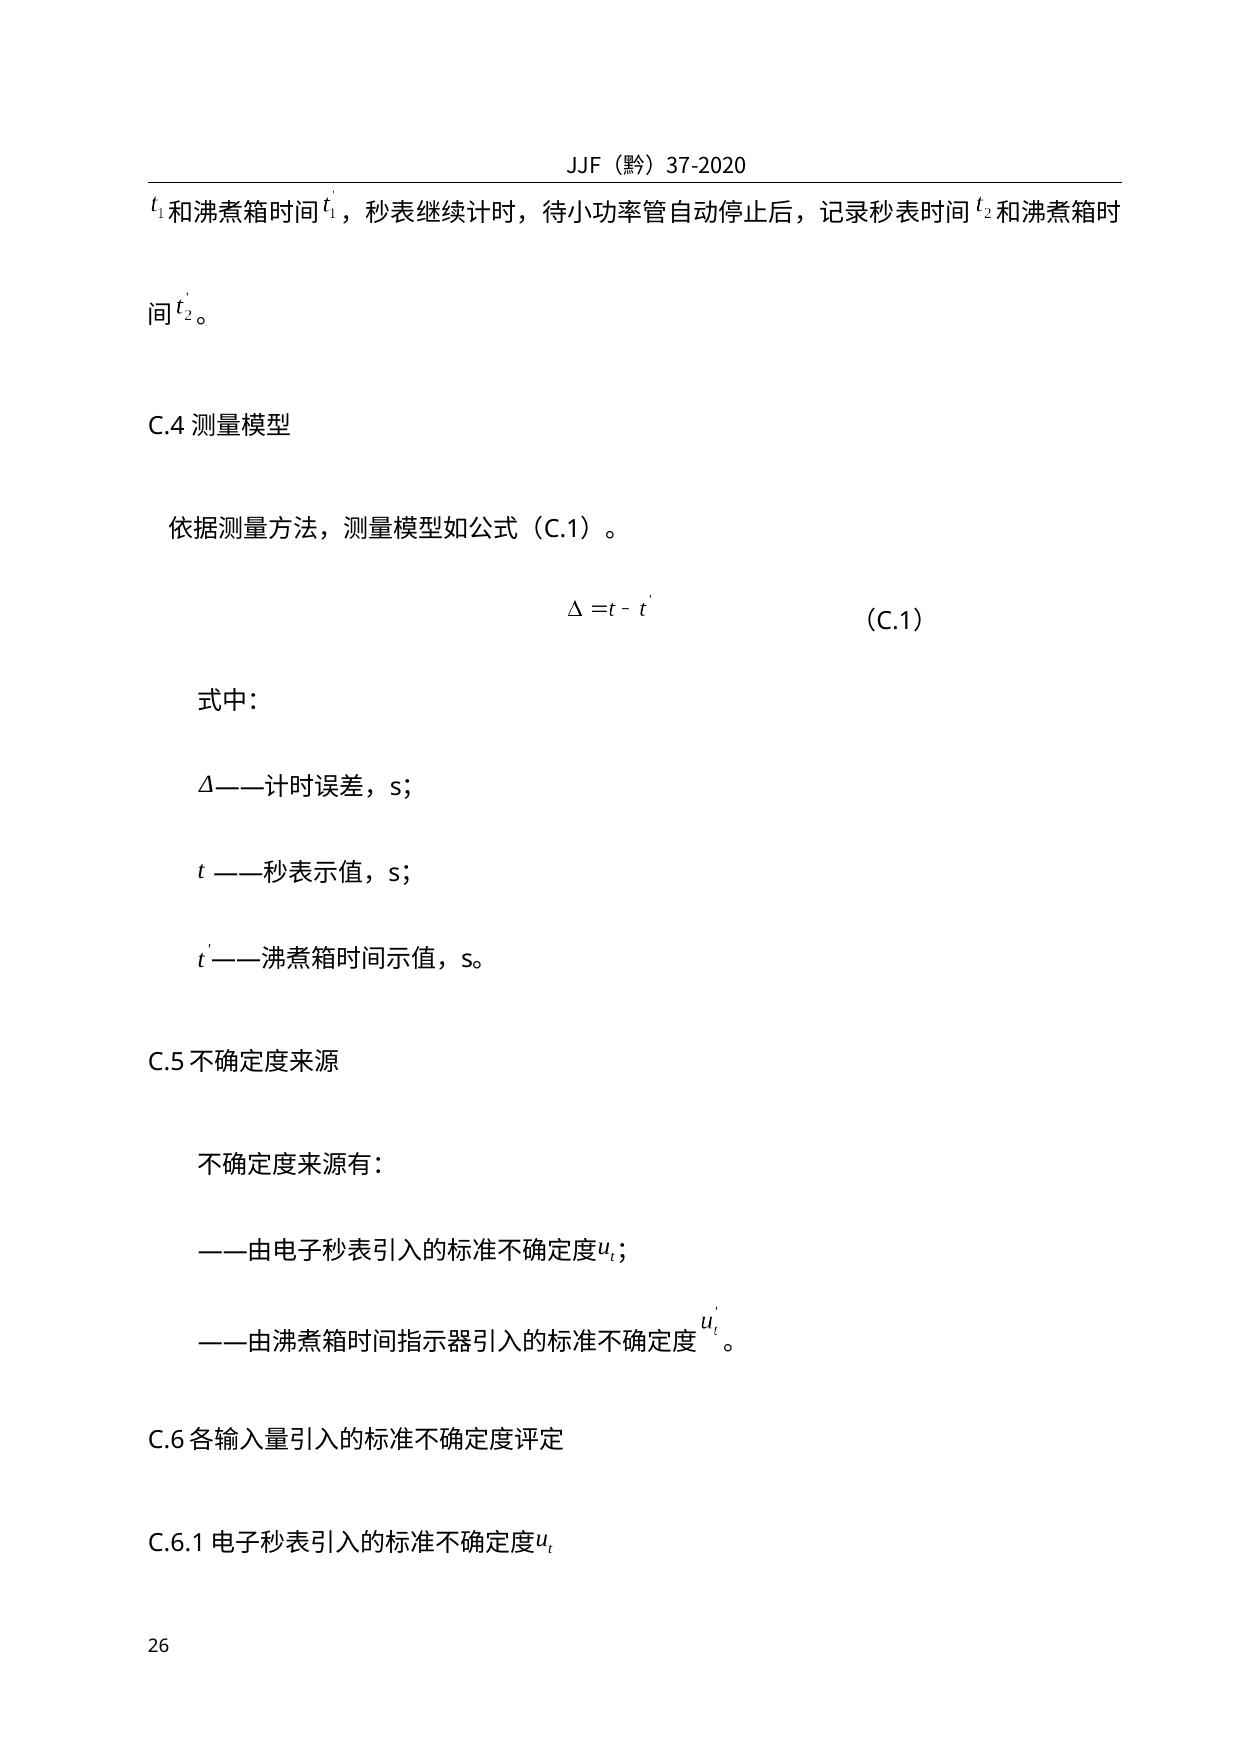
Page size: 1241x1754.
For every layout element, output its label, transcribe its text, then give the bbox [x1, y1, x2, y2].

text ——由沸煮箱时间指示器引入的标准不确定度。 [148, 1301, 1122, 1369]
text C.6各输入量引入的标准不确定度评定 [148, 1404, 1122, 1472]
text C.4 测量模型 [148, 389, 1122, 457]
text 依据测量方法，测量模型如公式（C.1）。 [148, 492, 1122, 560]
text 不确定度来源有： [148, 1129, 1122, 1197]
text （C.1） [148, 578, 1122, 646]
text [148, 184, 1122, 354]
text ——秒表示值，s； [148, 837, 1122, 904]
text ——由电子秒表引入的标准不确定度； [148, 1215, 1122, 1283]
text C.6.1电子秒表引入的标准不确定度 [148, 1507, 1122, 1575]
text ——计时误差，s； [148, 751, 1122, 818]
text 式中： [148, 664, 1122, 732]
text ——沸煮箱时间示值，s。 [148, 923, 1122, 991]
text C.5不确定度来源 [148, 1026, 1122, 1093]
